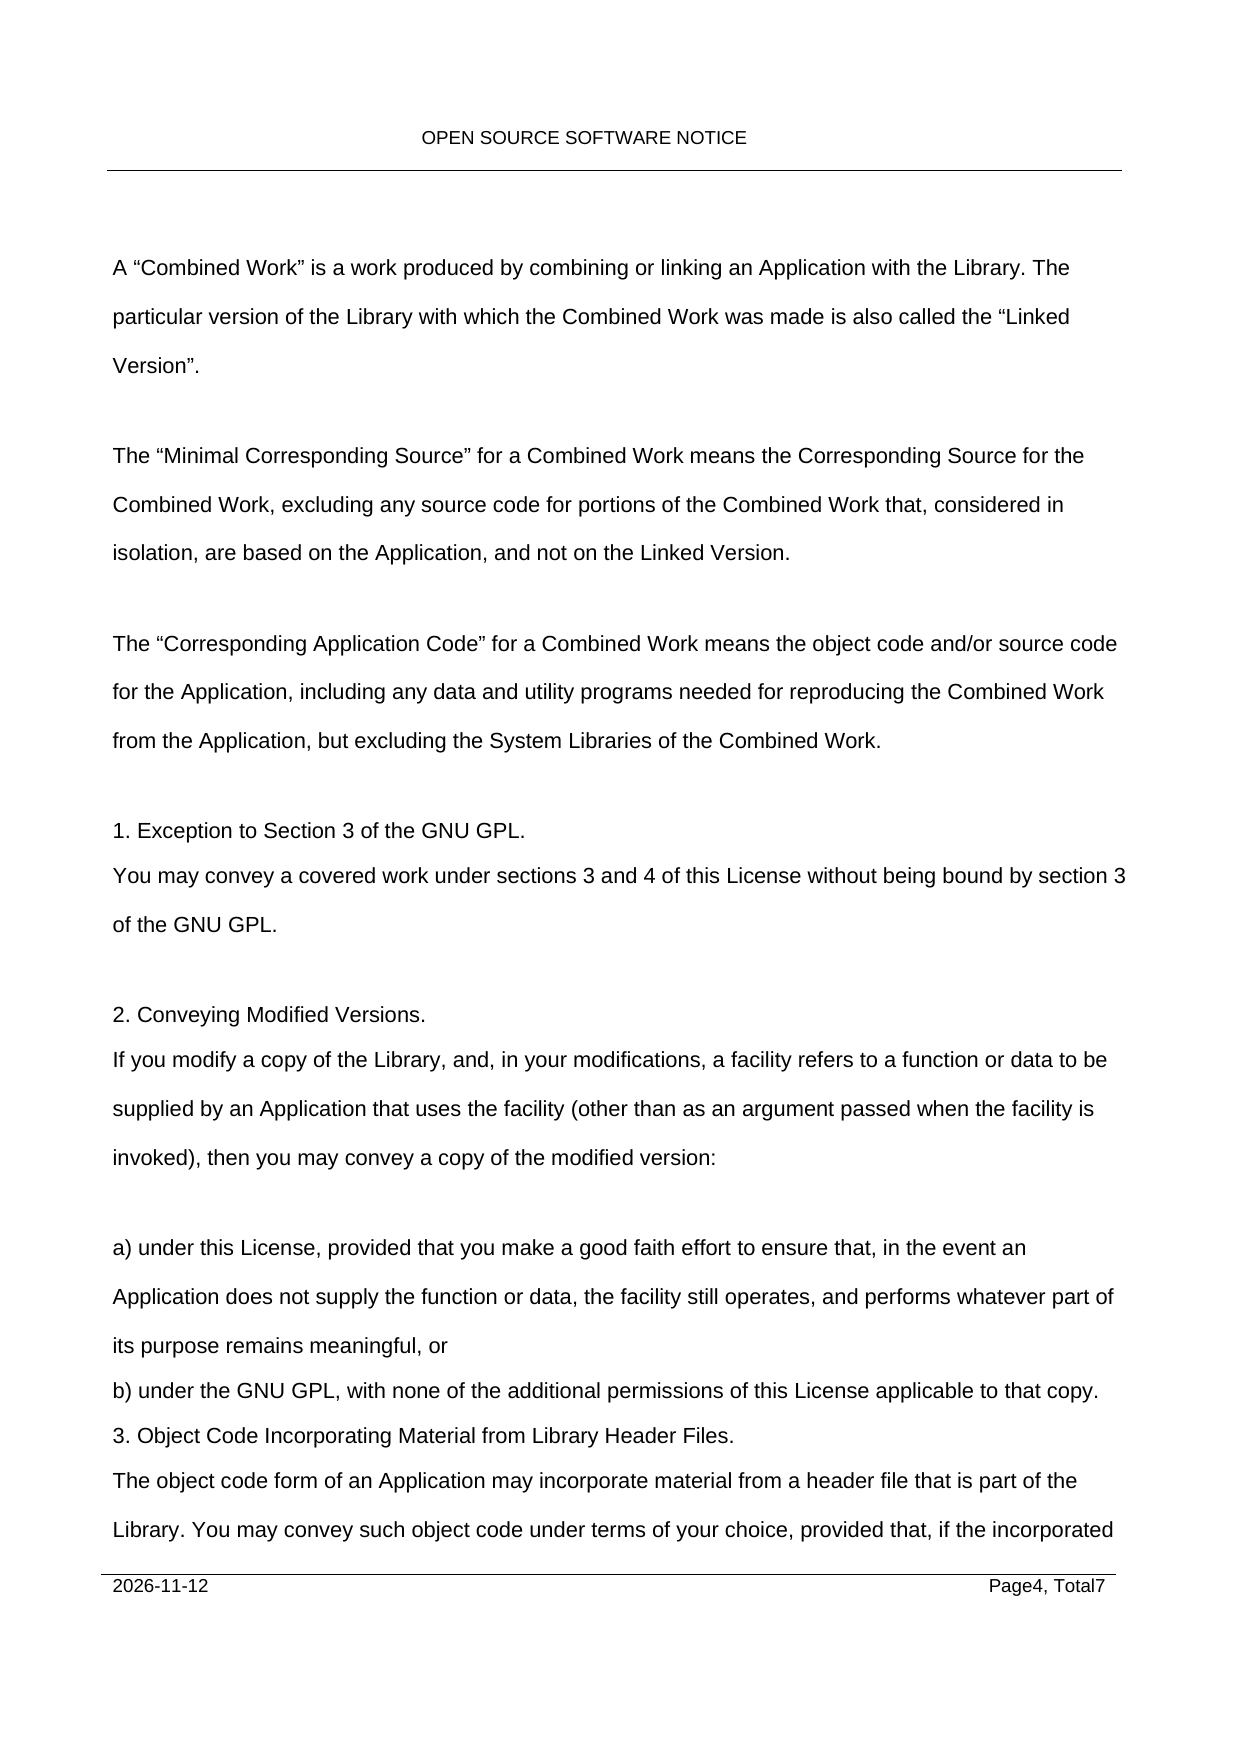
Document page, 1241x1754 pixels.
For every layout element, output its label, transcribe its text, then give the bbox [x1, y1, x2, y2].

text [112, 1464, 1128, 1546]
text You may convey a covered work under sections 3 and 4 of this License without being bound by section 3 of the GNU GPL. [112, 860, 1128, 941]
text 3. Object Code Incorporating Material from Library Header Files. [112, 1419, 1128, 1452]
text 1. Exception to Section 3 of the GNU GPL. [112, 814, 1128, 847]
text A “Combined Work” is a work produced by combining or linking an Application with the Library. The particular version of the Library with which the Combined Work was made is also called the “Linked Version”. [112, 251, 1128, 381]
text a) under this License, provided that you make a good faith effort to ensure that, in the event an Application does not supply the function or data, the facility still operates, and performs whatever part of its purpose remains meaningful, or [112, 1231, 1128, 1361]
text 2. Conveying Modified Versions. [112, 999, 1128, 1031]
text b) under the GNU GPL, with none of the additional permissions of this License applicable to that copy. [112, 1374, 1128, 1407]
text If you modify a copy of the Library, and, in your modifications, a facility refers to a function or data to be supplied by an Application that uses the facility (other than as an argument passed when the facility is invoked), then you may convey a copy of the modified version: [112, 1044, 1128, 1174]
text The “Corresponding Application Code” for a Combined Work means the object code and/or source code for the Application, including any data and utility programs needed for reproducing the Combined Work from the Application, but excluding the System Libraries of the Combined Work. [112, 627, 1128, 757]
text The “Minimal Corresponding Source” for a Combined Work means the Corresponding Source for the Combined Work, excluding any source code for portions of the Combined Work that, considered in isolation, are based on the Application, and not on the Linked Version. [112, 439, 1128, 569]
